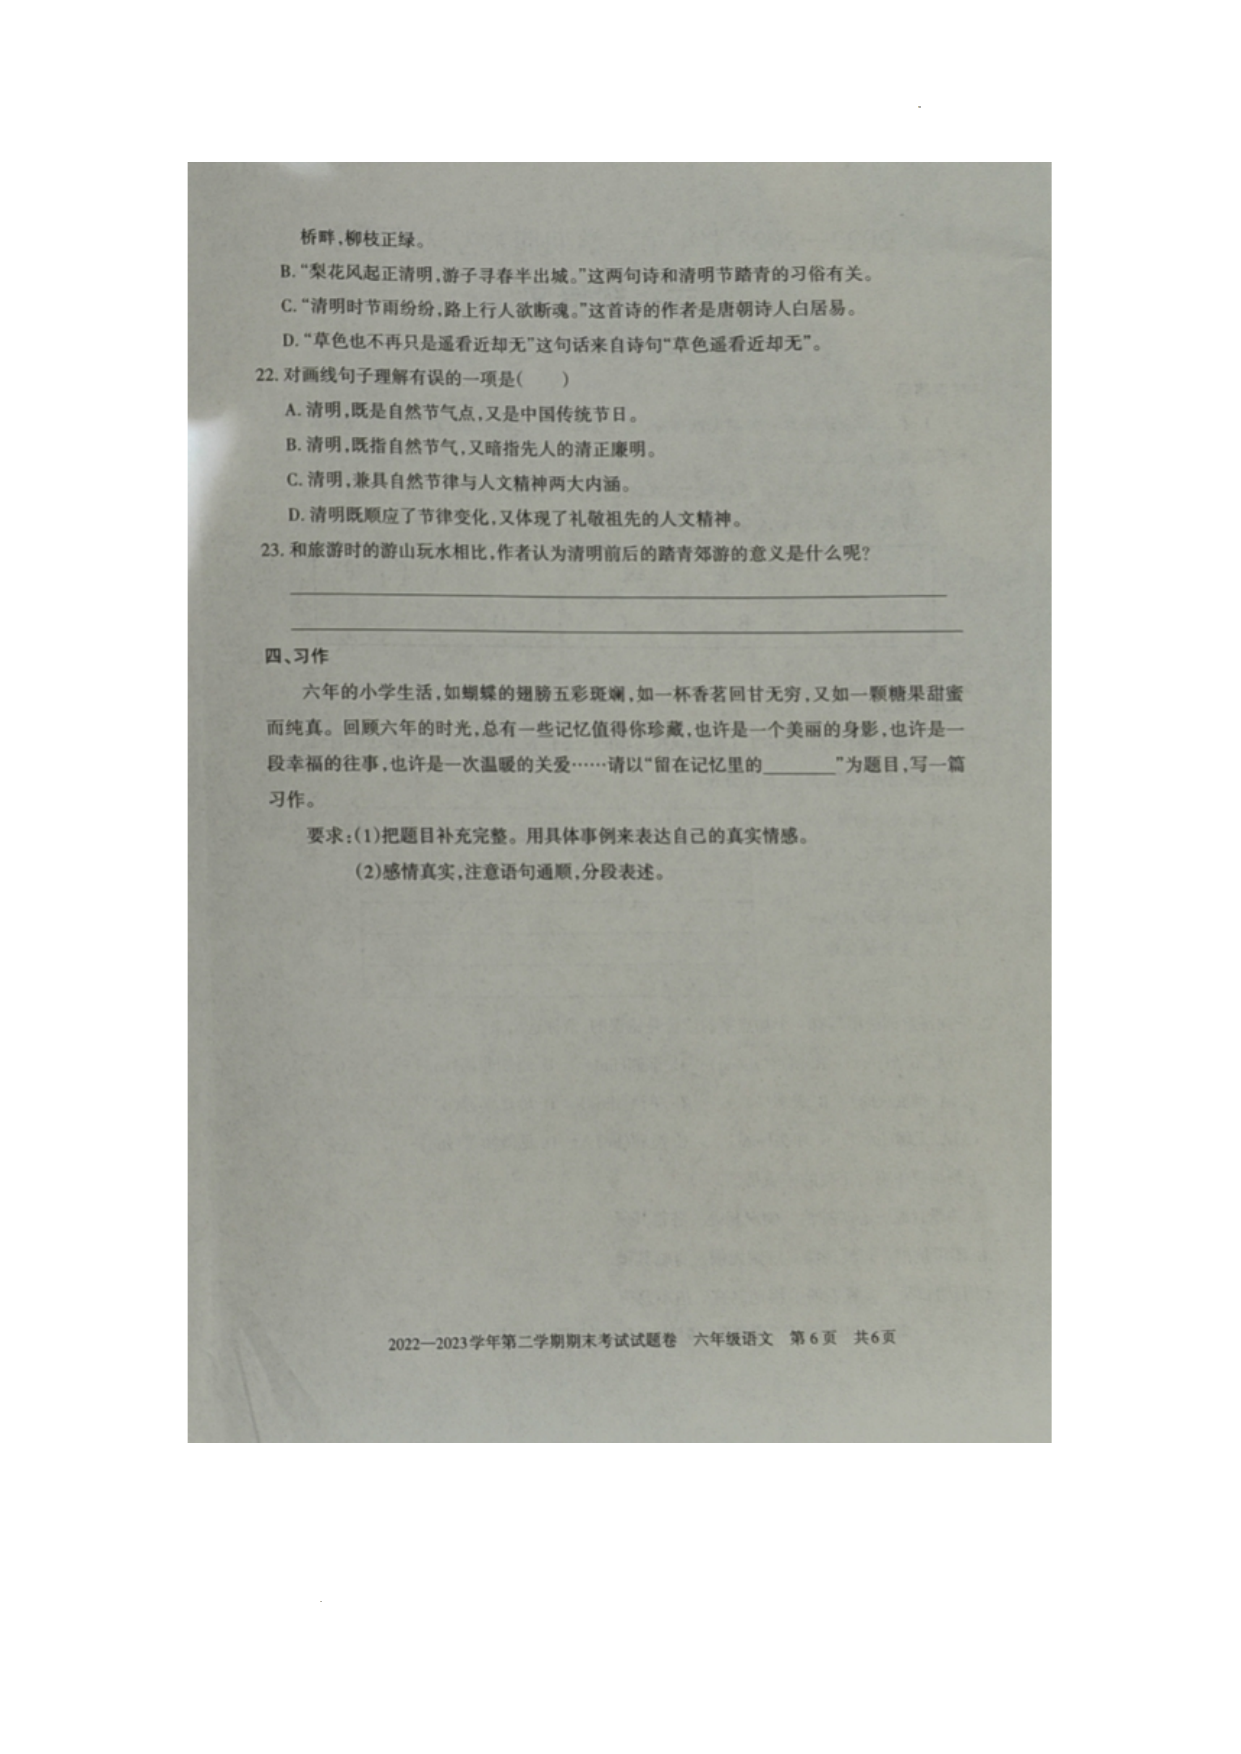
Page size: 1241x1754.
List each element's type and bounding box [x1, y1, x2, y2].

picture [187, 162, 1052, 1443]
